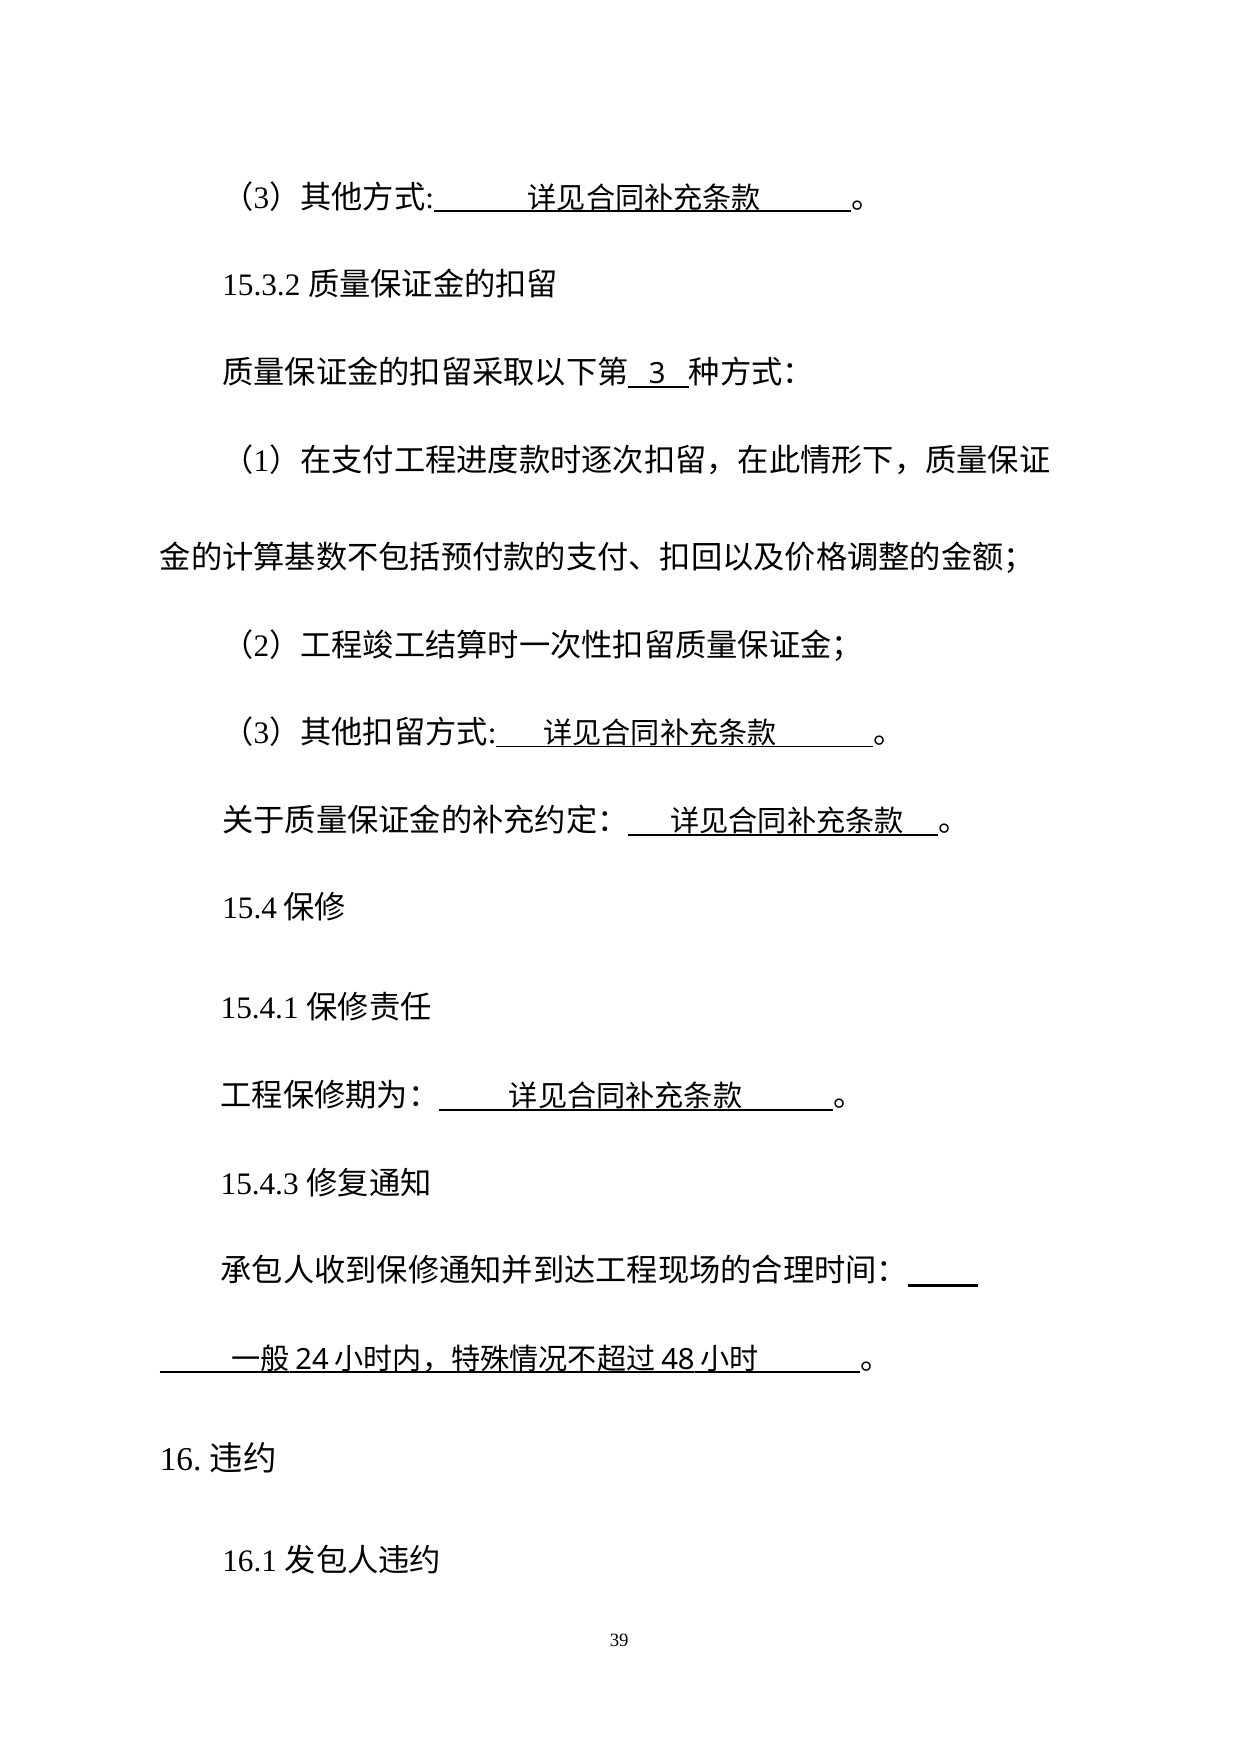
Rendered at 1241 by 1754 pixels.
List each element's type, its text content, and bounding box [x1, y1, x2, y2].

text 工程保修期为： 详见合同补充条款 。 [159, 1060, 1078, 1125]
text 质量保证金的扣留采取以下第 3 种方式： [159, 337, 1078, 402]
text （2）工程竣工结算时一次性扣留质量保证金； [159, 610, 1078, 675]
text （1）在支付工程进度款时逐次扣留，在此情形下，质量保证金的计算基数不包括预付款的支付、扣回以及价格调整的金额； [159, 425, 1078, 587]
text 15.4.1 保修责任 [159, 973, 1078, 1038]
text 15.3.2 质量保证金的扣留 [159, 249, 1078, 314]
text 关于质量保证金的补充约定： 详见合同补充条款 。 [159, 785, 1078, 850]
text （3）其他方式: 详见合同补充条款 。 [159, 162, 1078, 227]
text 15.4.3 修复通知 [159, 1148, 1078, 1213]
text 承包人收到保修通知并到达工程现场的合理时间： [159, 1236, 1078, 1301]
text 16.1 发包人违约 [159, 1525, 1078, 1590]
text （3）其他扣留方式: 详见合同补充条款 。 [159, 697, 1078, 762]
text 一般24小时内，特殊情况不超过48小时 。 [159, 1323, 1078, 1388]
subtitle 16. 违约 [159, 1423, 1078, 1488]
text 15.4保修 [159, 873, 1078, 938]
